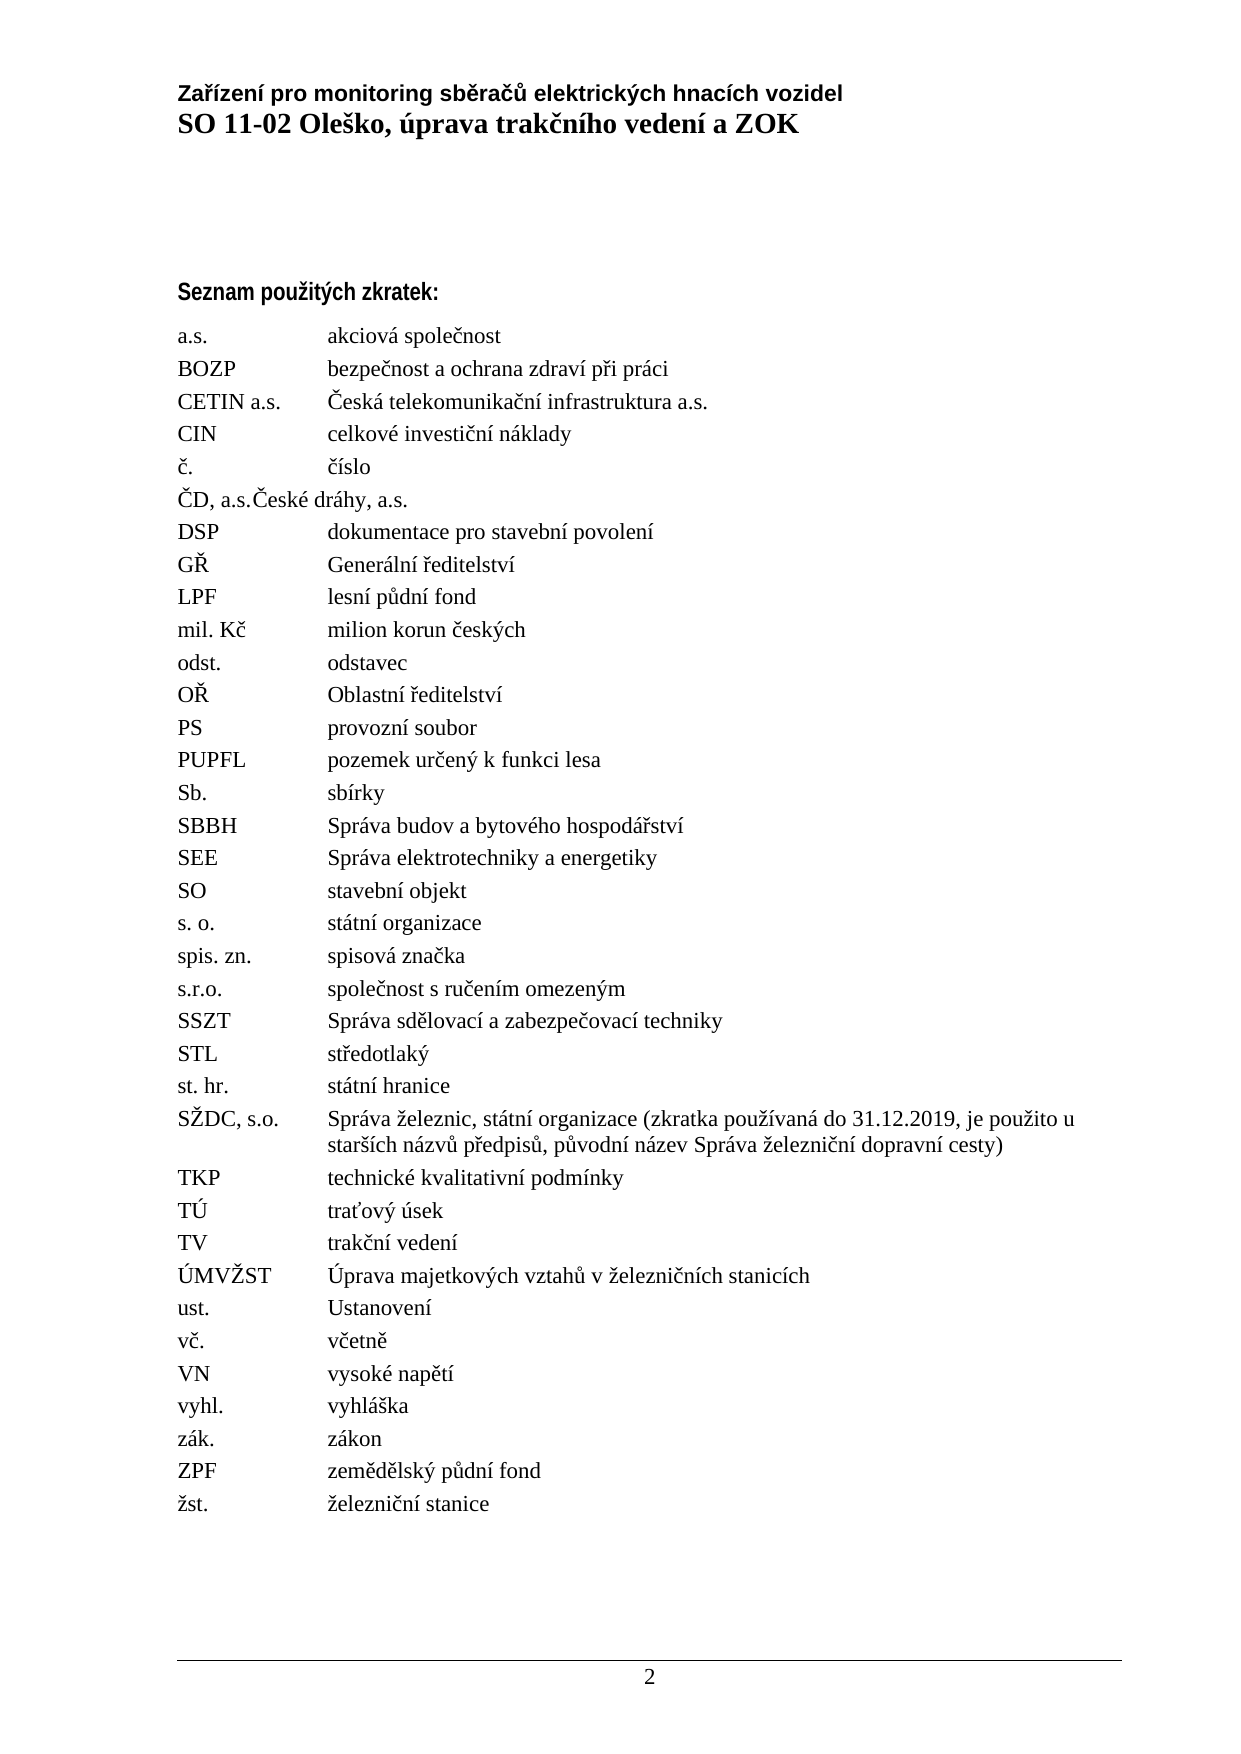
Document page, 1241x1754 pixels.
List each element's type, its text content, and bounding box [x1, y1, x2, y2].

text TÚ traťový úsek [177, 1197, 1122, 1223]
text SEE Správa elektrotechniky a energetiky [177, 844, 1122, 871]
text č. číslo [177, 453, 1122, 479]
text DSP dokumentace pro stavební povolení [177, 518, 1122, 544]
text s. o. státní organizace [177, 909, 1122, 936]
text TV trakční vedení [177, 1229, 1122, 1256]
text SBBH Správa budov a bytového hospodářství [177, 812, 1122, 838]
text ČD, a.s. České dráhy, a.s. [177, 486, 1122, 512]
text SSZT Správa sdělovací a zabezpečovací techniky [177, 1007, 1122, 1034]
text a.s. akciová společnost [177, 323, 1122, 349]
text STL středotlaký [177, 1040, 1122, 1066]
text Sb. sbírky [177, 779, 1122, 805]
title Seznam použitých zkratek: [177, 277, 1122, 306]
text st. hr. státní hranice [177, 1072, 1122, 1099]
text BOZP bezpečnost a ochrana zdraví při práci [177, 355, 1122, 382]
text zák. zákon [177, 1425, 1122, 1451]
text spis. zn. spisová značka [177, 942, 1122, 968]
text ÚMVŽST Úprava majetkových vztahů v železničních stanicích [177, 1262, 1122, 1288]
text mil. Kč milion korun českých [177, 616, 1122, 642]
text TKP technické kvalitativní podmínky [177, 1164, 1122, 1190]
text vč. včetně [177, 1327, 1122, 1353]
text SO stavební objekt [177, 877, 1122, 903]
text LPF lesní půdní fond [177, 583, 1122, 610]
text GŘ Generální ředitelství [177, 551, 1122, 577]
text ust. Ustanovení [177, 1294, 1122, 1321]
text PUPFL pozemek určený k funkci lesa [177, 746, 1122, 773]
text VN vysoké napětí [177, 1360, 1122, 1386]
text SŽDC, s.o. Správa železnic, státní organizace (zkratka používaná do 31.12.2019, je použito u starších názvů předpisů, původní název Správa železniční dopravní cesty) [177, 1105, 1122, 1158]
text s.r.o. společnost s ručením omezeným [177, 975, 1122, 1001]
text OŘ Oblastní ředitelství [177, 681, 1122, 708]
text odst. odstavec [177, 649, 1122, 675]
text PS provozní soubor [177, 714, 1122, 740]
text žst. železniční stanice [177, 1490, 1122, 1516]
text vyhl. vyhláška [177, 1392, 1122, 1419]
text CETIN a.s. Česká telekomunikační infrastruktura a.s. [177, 388, 1122, 414]
text ZPF zemědělský půdní fond [177, 1457, 1122, 1484]
text CIN celkové investiční náklady [177, 420, 1122, 447]
